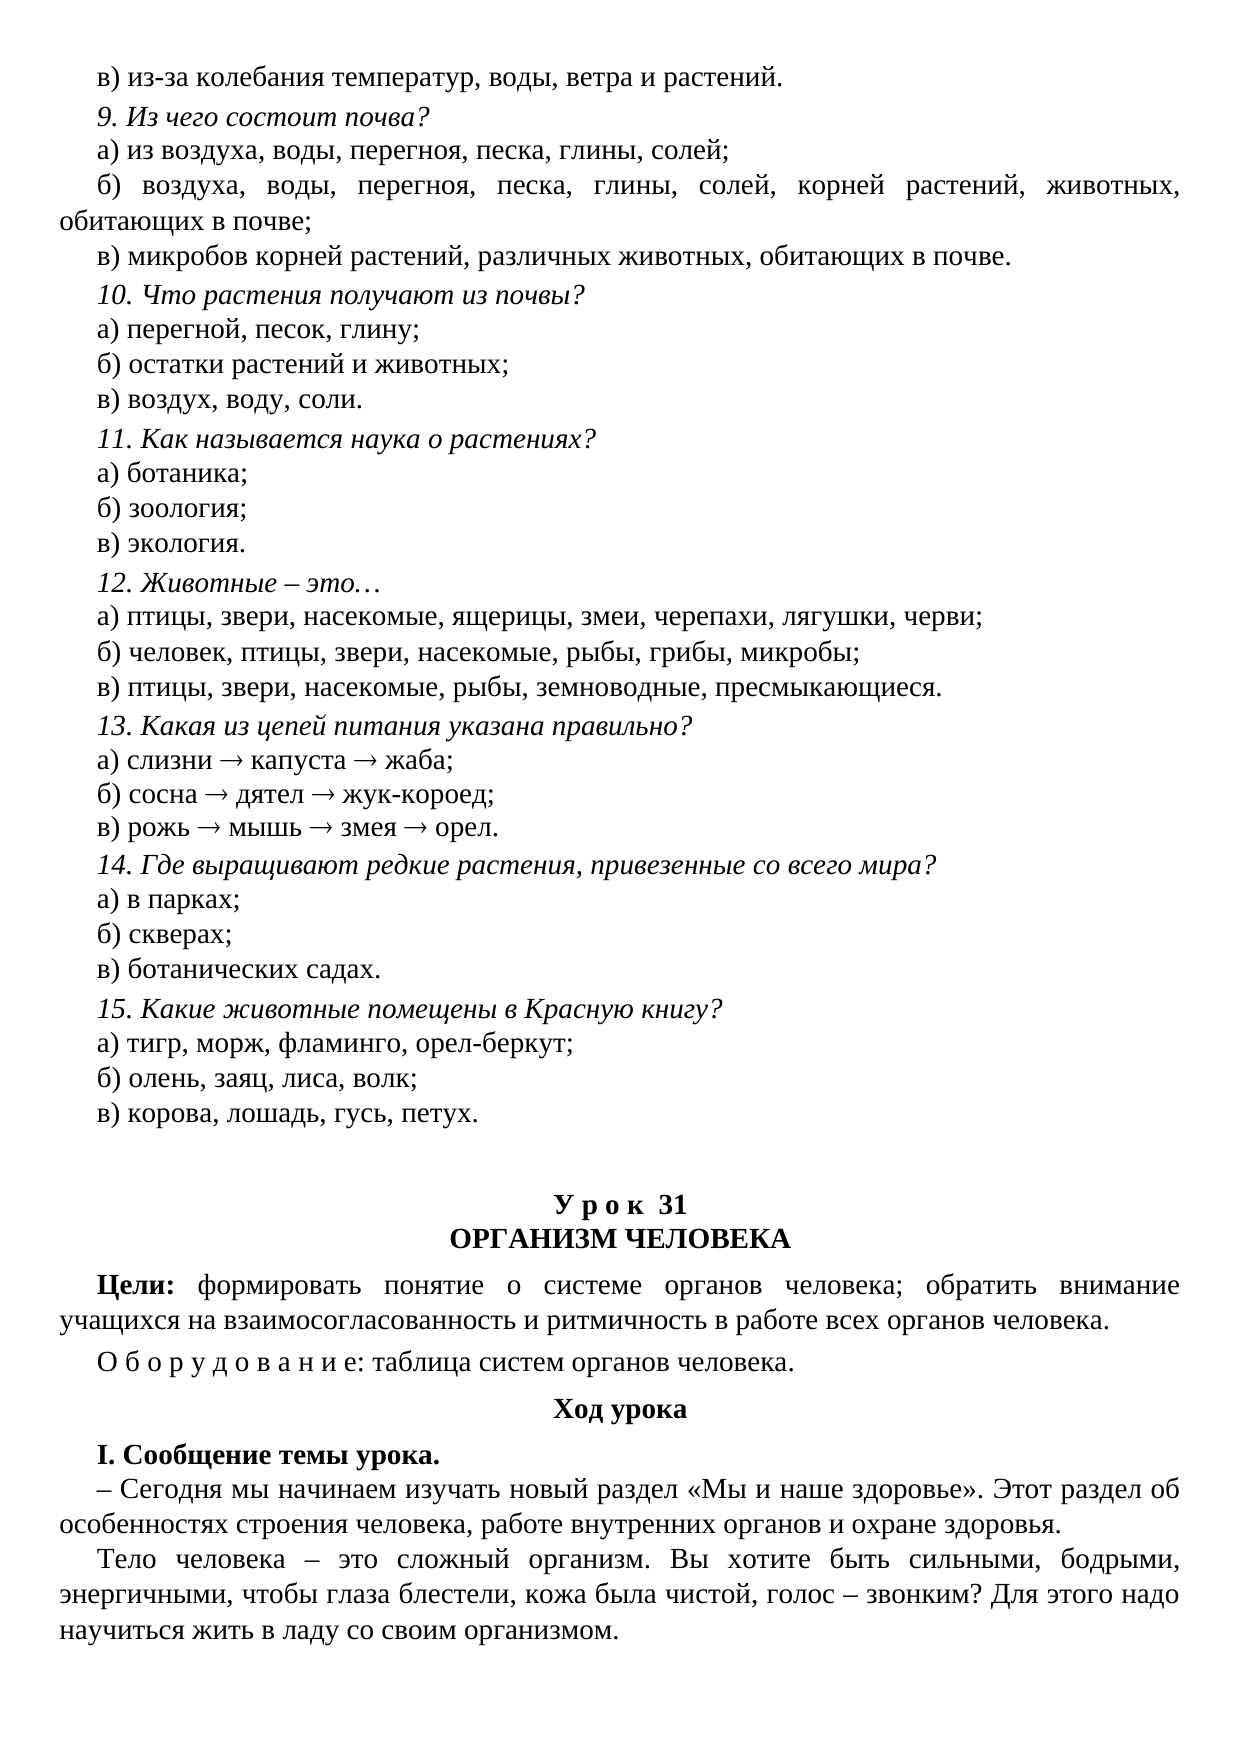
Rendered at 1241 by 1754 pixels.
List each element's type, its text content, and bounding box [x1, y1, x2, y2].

text Тело человека – это сложный организм. Вы хотите быть сильными, бодрыми, энергичными, чтобы глаза блестели, кожа была чистой, голос – звонким? Для этого надо научиться жить в ладу со своим организмом. [59, 1541, 1181, 1645]
text I. Сообщение темы урока. [59, 1437, 1181, 1471]
text б) олень, заяц, лиса, волк; [59, 1060, 1181, 1093]
text – Сегодня мы начинаем изучать новый раздел «Мы и наше здоровье». Этот раздел об особенностях строения человека, работе внутренних органов и охране здоровья. [59, 1471, 1181, 1540]
text а) тигр, морж, фламинго, орел-беркут; [59, 1025, 1181, 1058]
text а) в парках; [59, 881, 1181, 914]
text а) перегной, песок, глину; [59, 311, 1181, 345]
text в) рожь  мышь  змея  орел. [59, 809, 1181, 843]
text б) скверах; [59, 916, 1181, 950]
text 10. Что растения получают из почвы? [59, 279, 1181, 311]
text в) из-за колебания температур, воды, ветра и растений. [59, 59, 1181, 93]
text 13. Какая из цепей питания указана правильно? [59, 710, 1181, 742]
text б) человек, птицы, звери, насекомые, рыбы, грибы, микробы; [59, 634, 1181, 667]
text в) воздух, воду, соли. [59, 382, 1181, 415]
text б) сосна  дятел  жук-короед; [59, 776, 1181, 809]
text б) остатки растений и животных; [59, 346, 1181, 380]
text 14. Где выращивают редкие растения, привезенные со всего мира? [59, 849, 1181, 881]
text 15. Какие животные помещены в Красную книгу? [59, 993, 1181, 1025]
text О б о р у д о в а н и е: таблица систем органов человека. [59, 1344, 1181, 1377]
text 12. Животные – это… [59, 567, 1181, 598]
text У р о к 31 организм человека [59, 1187, 1181, 1254]
text в) корова, лошадь, гусь, петух. [59, 1095, 1181, 1129]
text в) микробов корней растений, различных животных, обитающих в почве. [59, 238, 1181, 271]
text 11. Как называется наука о растениях? [59, 423, 1181, 455]
text Ход урока [59, 1391, 1181, 1425]
text а) птицы, звери, насекомые, ящерицы, змеи, черепахи, лягушки, черви; [59, 598, 1181, 632]
text а) из воздуха, воды, перегноя, песка, глины, солей; [59, 132, 1181, 166]
text б) воздуха, воды, перегноя, песка, глины, солей, корней растений, животных, обитающих в почве; [59, 167, 1181, 236]
text б) зоология; [59, 490, 1181, 523]
text а) ботаника; [59, 455, 1181, 488]
text Цели: формировать понятие о системе органов человека; обратить внимание учащихся на взаимосогласованность и ритмичность в работе всех органов человека. [59, 1267, 1181, 1336]
text в) птицы, звери, насекомые, рыбы, земноводные, пресмыкающиеся. [59, 669, 1181, 702]
text 9. Из чего состоит почва? [59, 101, 1181, 132]
text в) ботанических садах. [59, 951, 1181, 985]
text а) слизни  капуста  жаба; [59, 742, 1181, 776]
text в) экология. [59, 525, 1181, 559]
